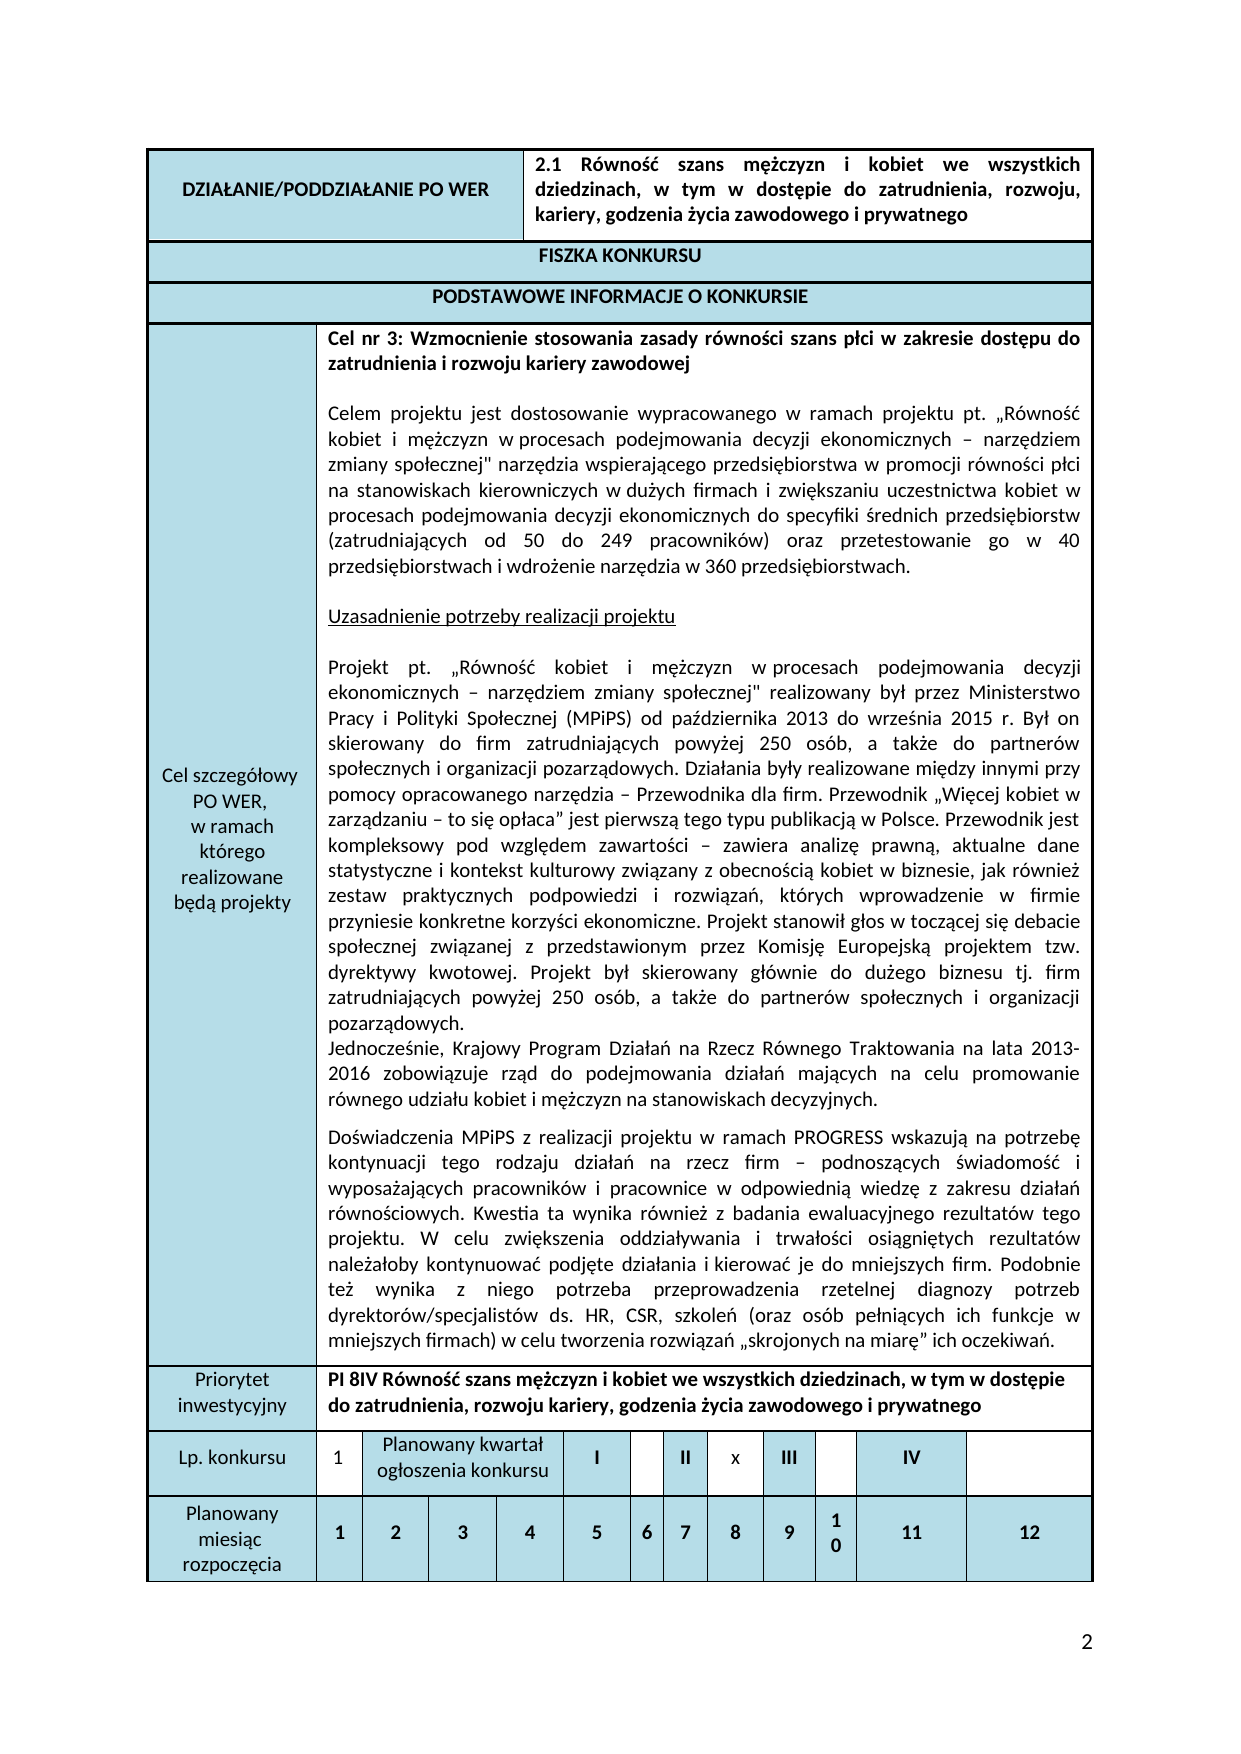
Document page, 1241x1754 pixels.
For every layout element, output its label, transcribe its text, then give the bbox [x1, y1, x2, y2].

table_header 2.1 Równość szans mężczyzn i kobiet we wszystkich dziedzinach, w tym w dostępie do zatrudnienia, rozwoju, kariery, godzenia życia zawodowego i prywatnego [524, 151, 1091, 239]
table_cell II [664, 1432, 707, 1495]
table_cell 5 [564, 1497, 630, 1581]
table_cell Priorytet inwestycyjny [149, 1367, 316, 1430]
table_cell 9 [764, 1497, 815, 1581]
table_cell FISZKA KONKURSU [149, 243, 1091, 281]
table_cell 8 [708, 1497, 763, 1581]
table_cell IV [857, 1432, 966, 1495]
table_cell PI 8IV Równość szans mężczyzn i kobiet we wszystkich dziedzinach, w tym w dostępie do zatrudnienia, rozwoju kariery, godzenia życia zawodowego i prywatnego [317, 1367, 1091, 1430]
table_cell 11 [857, 1497, 966, 1581]
table_cell Cel szczegółowy PO WER, w ramach którego realizowane będą projekty [149, 325, 316, 1365]
table_header DZIAŁANIE/PODDZIAŁANIE PO WER [149, 151, 523, 239]
table_cell 1 [317, 1432, 362, 1495]
table_cell x [708, 1432, 763, 1495]
table_cell Lp. konkursu [149, 1432, 316, 1495]
table_cell [967, 1432, 1091, 1495]
table_cell [631, 1432, 663, 1495]
table_cell Cel nr 3: Wzmocnienie stosowania zasady równości szans płci w zakresie dostępu do zatrudnienia i rozwoju kariery zawodowej Celem projektu jest dostosowanie wypracowanego w ramach projektu pt. „Równość kobiet i mężczyzn w procesach podejmowania decyzji ekonomicznych – narzędziem zmiany społecznej" narzędzia wspierającego przedsiębiorstwa w promocji równości płci na stanowiskach kierowniczych w dużych firmach i zwiększaniu uczestnictwa kobiet w procesach podejmowania decyzji ekonomicznych do specyfiki średnich przedsiębiorstw (zatrudniających od 50 do 249 pracowników) oraz przetestowanie go w 40 przedsiębiorstwach i wdrożenie narzędzia w 360 przedsiębiorstwach. Uzasadnienie potrzeby realizacji projektu Projekt pt. „Równość kobiet i mężczyzn w procesach podejmowania decyzji ekonomicznych – narzędziem zmiany społecznej" realizowany był przez Ministerstwo Pracy i Polityki Społecznej (MPiPS) od października 2013 do września 2015 r. Był on skierowany do firm zatrudniających powyżej 250 osób, a także do partnerów społecznych i organizacji pozarządowych. Działania były realizowane między innymi przy pomocy opracowanego narzędzia – Przewodnika dla firm. Przewodnik „Więcej kobiet w zarządzaniu – to się opłaca” jest pierwszą tego typu publikacją w Polsce. Przewodnik jest kompleksowy pod względem zawartości – zawiera analizę prawną, aktualne dane statystyczne i kontekst kulturowy związany z obecnością kobiet w biznesie, jak również zestaw praktycznych podpowiedzi i rozwiązań, których wprowadzenie w firmie przyniesie konkretne korzyści ekonomiczne. Projekt stanowił głos w toczącej się debacie społecznej związanej z przedstawionym przez Komisję Europejską projektem tzw. dyrektywy kwotowej. Projekt był skierowany głównie do dużego biznesu tj. firm zatrudniających powyżej 250 osób, a także do partnerów społecznych i organizacji pozarządowych. Jednocześnie, Krajowy Program Działań na Rzecz Równego Traktowania na lata 2013-2016 zobowiązuje rząd do podejmowania działań mających na celu promowanie równego udziału kobiet i mężczyzn na stanowiskach decyzyjnych. Doświadczenia MPiPS z realizacji projektu w ramach PROGRESS wskazują na potrzebę kontynuacji tego rodzaju działań na rzecz firm – podnoszących świadomość i wyposażających pracowników i pracownice w odpowiednią wiedzę z zakresu działań równościowych. Kwestia ta wynika również z badania ewaluacyjnego rezultatów tego projektu. W celu zwiększenia oddziaływania i trwałości osiągniętych rezultatów należałoby kontynuować podjęte działania i kierować je do mniejszych firm. Podobnie też wynika z niego potrzeba przeprowadzenia rzetelnej diagnozy potrzeb dyrektorów/specjalistów ds. HR, CSR, szkoleń (oraz osób pełniących ich funkcje w mniejszych firmach) w celu tworzenia rozwiązań „skrojonych na miarę” ich oczekiwań. [317, 325, 1091, 1365]
table_cell 7 [664, 1497, 707, 1581]
table_cell III [764, 1432, 815, 1495]
table_cell 4 [497, 1497, 563, 1581]
table_cell [816, 1432, 856, 1495]
table_cell PODSTAWOWE INFORMACJE O KONKURSIE [149, 284, 1091, 322]
table_cell 12 [967, 1497, 1091, 1581]
table_cell 6 [631, 1497, 663, 1581]
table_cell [149, 1497, 316, 1581]
table_cell 1 [317, 1497, 362, 1581]
table_cell I [564, 1432, 630, 1495]
table_cell 3 [429, 1497, 496, 1581]
table_cell Planowany kwartał ogłoszenia konkursu [363, 1432, 563, 1495]
table_cell 2 [363, 1497, 428, 1581]
table_cell 10 [816, 1497, 856, 1581]
